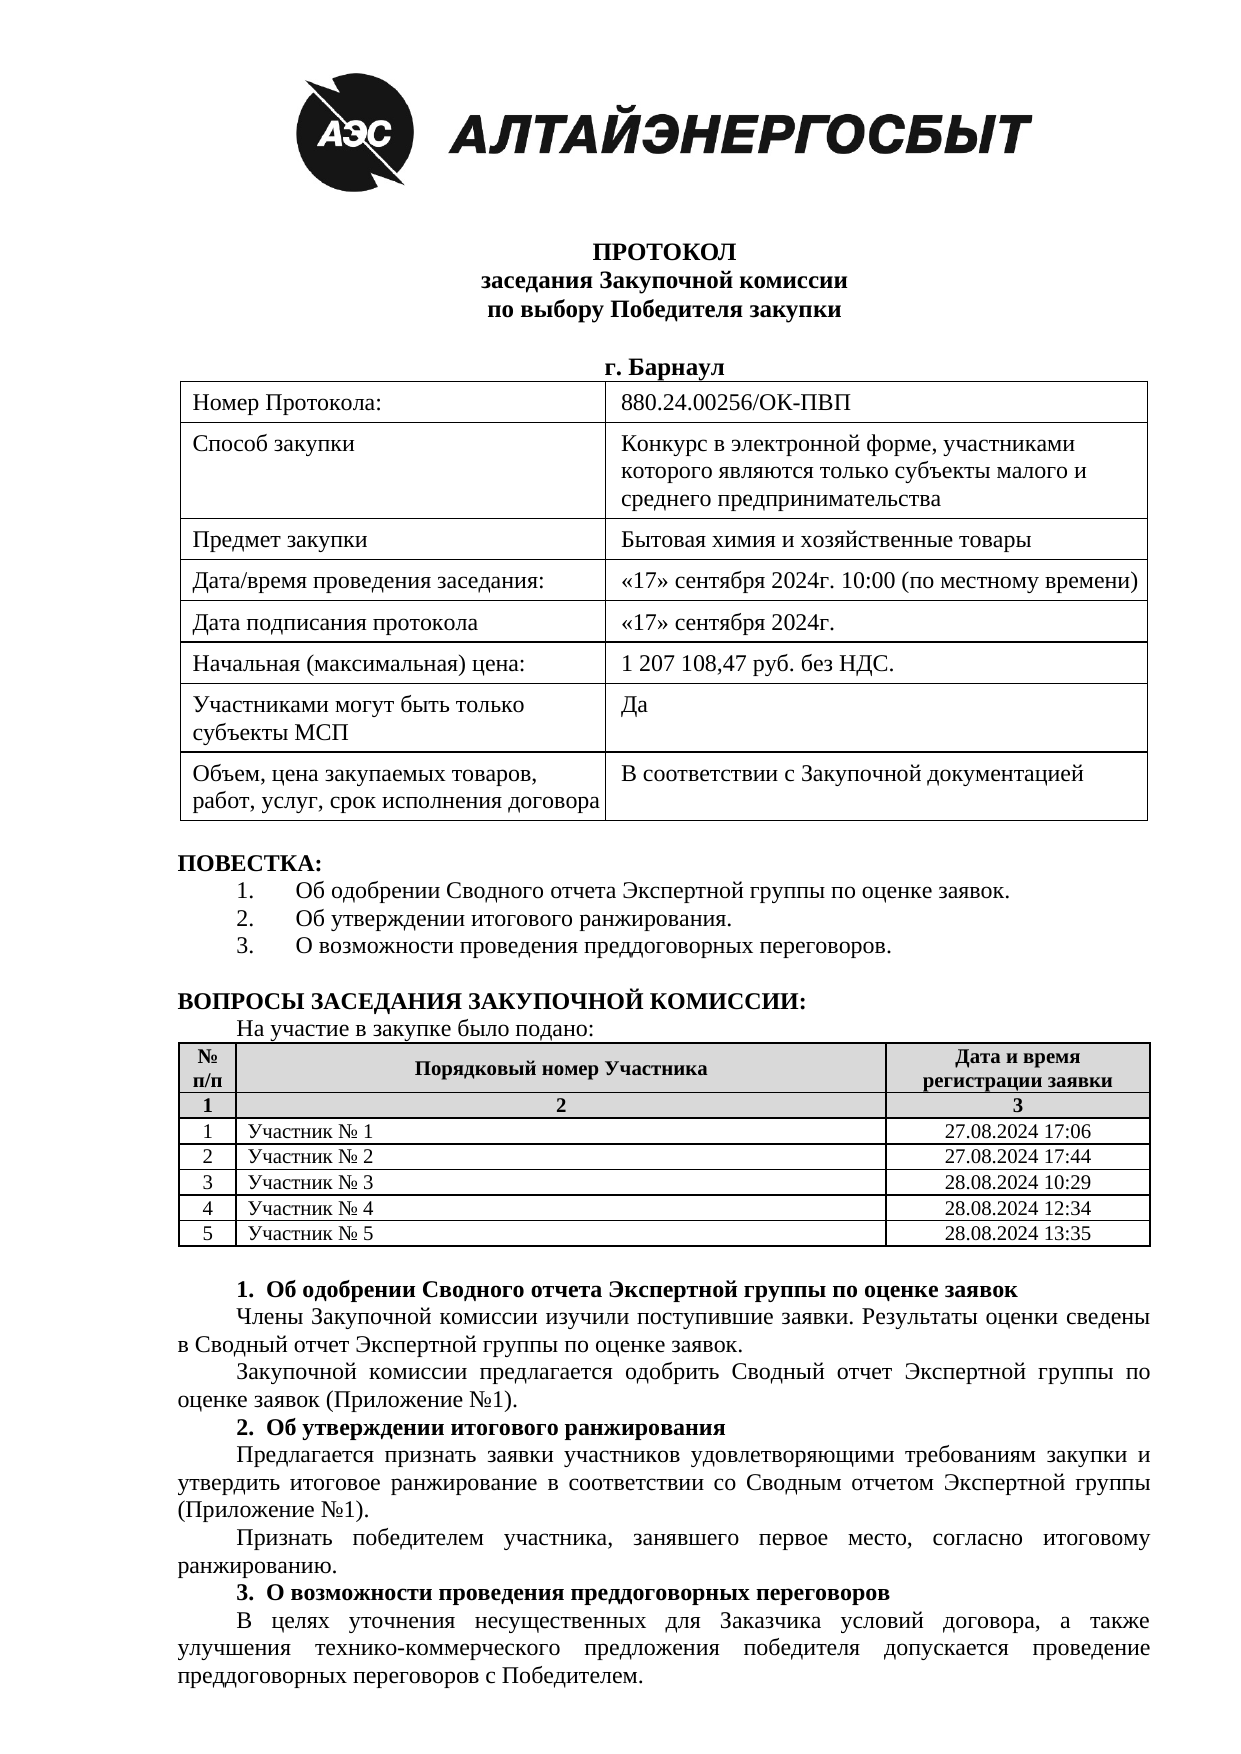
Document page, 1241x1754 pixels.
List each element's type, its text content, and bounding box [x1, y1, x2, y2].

table_cell Участник № 2 [237, 1145, 885, 1168]
list Об утверждении итогового ранжирования [177, 1413, 1152, 1440]
table_cell В соответствии с Закупочной документацией [606, 753, 1147, 820]
table_cell Участник № 3 [237, 1170, 885, 1194]
table_cell Участник № 5 [237, 1221, 885, 1245]
table_cell Конкурс в электронной форме, участниками которого являются только субъекты малого и среднего предпринимательства [606, 423, 1147, 518]
picture [296, 73, 1033, 192]
list ПРОТОКОЛ [177, 237, 1152, 266]
text г. Барнаул [177, 352, 1152, 381]
text Члены Закупочной комиссии изучили поступившие заявки. Результаты оценки сведены в Сводный отчет Экспертной группы по оценке заявок. [177, 1302, 1152, 1357]
table_header Дата и время регистрации заявки [887, 1044, 1149, 1092]
text Закупочной комиссии предлагается одобрить Сводный отчет Экспертной группы по оценке заявок (Приложение №1). [177, 1357, 1152, 1413]
table_cell Бытовая химия и хозяйственные товары [606, 519, 1147, 559]
table_cell 28.08.2024 12:34 [887, 1196, 1149, 1220]
table_cell «17» сентября 2024г. [606, 601, 1147, 641]
table_cell 1 207 108,47 руб. без НДС. [606, 643, 1147, 683]
list Признать победителем участника, занявшего первое место, согласно итоговому ранжированию. [177, 1523, 1152, 1578]
table_cell Дата/время проведения заседания: [181, 560, 605, 600]
list Об утверждении итогового ранжирования. [236, 904, 1152, 932]
table_cell 1 [180, 1119, 235, 1143]
table_cell 2 [180, 1145, 235, 1168]
table_cell 28.08.2024 13:35 [887, 1221, 1149, 1245]
table_cell Участник № 4 [237, 1196, 885, 1220]
text На участие в закупке было подано: [177, 1014, 1152, 1042]
table_cell 4 [180, 1196, 235, 1220]
table_cell 2 [237, 1093, 885, 1117]
text Предлагается признать заявки участников удовлетворяющими требованиям закупки и утвердить итоговое ранжирование в соответствии со Сводным отчетом Экспертной группы (Приложение №1). [177, 1440, 1152, 1523]
table_cell Участник № 1 [237, 1119, 885, 1143]
table_cell Участниками могут быть только субъекты МСП [181, 684, 605, 751]
table_cell Предмет закупки [181, 519, 605, 559]
table_cell «17» сентября 2024г. 10:00 (по местному времени) [606, 560, 1147, 600]
table_cell Начальная (максимальная) цена: [181, 643, 605, 683]
table_cell 5 [180, 1221, 235, 1245]
list заседания Закупочной комиссии [177, 266, 1152, 294]
text В целях уточнения несущественных для Заказчика условий договора, а также улучшения технико-коммерческого предложения победителя допускается проведение преддоговорных переговоров с Победителем. [177, 1606, 1152, 1689]
table_cell 28.08.2024 10:29 [887, 1170, 1149, 1194]
list Об одобрении Сводного отчета Экспертной группы по оценке заявок. [236, 876, 1152, 904]
list О возможности проведения преддоговорных переговоров. [236, 932, 1152, 959]
table_cell 3 [180, 1170, 235, 1194]
list Об одобрении Сводного отчета Экспертной группы по оценке заявок [177, 1274, 1152, 1302]
table_header Номер Протокола: [181, 382, 605, 422]
table_cell Способ закупки [181, 423, 605, 518]
table_header № п/п [180, 1044, 235, 1092]
text по выбору Победителя закупки [177, 294, 1152, 323]
table_cell Да [606, 684, 1147, 751]
list О возможности проведения преддоговорных переговоров [177, 1578, 1152, 1606]
table_cell 1 [180, 1093, 235, 1117]
table_cell 27.08.2024 17:06 [887, 1119, 1149, 1143]
text ПОВЕСТКА: [177, 849, 1152, 876]
table_header 880.24.00256/ОК-ПВП [606, 382, 1147, 422]
table_cell Объем, цена закупаемых товаров, работ, услуг, срок исполнения договора [181, 753, 605, 820]
table_cell 27.08.2024 17:44 [887, 1145, 1149, 1168]
text ВОПРОСЫ ЗАСЕДАНИЯ ЗАКУПОЧНОЙ КОМИССИИ: [177, 987, 1152, 1014]
table_cell 3 [887, 1093, 1149, 1117]
table_cell Дата подписания протокола [181, 601, 605, 641]
table_header Порядковый номер Участника [237, 1044, 885, 1092]
